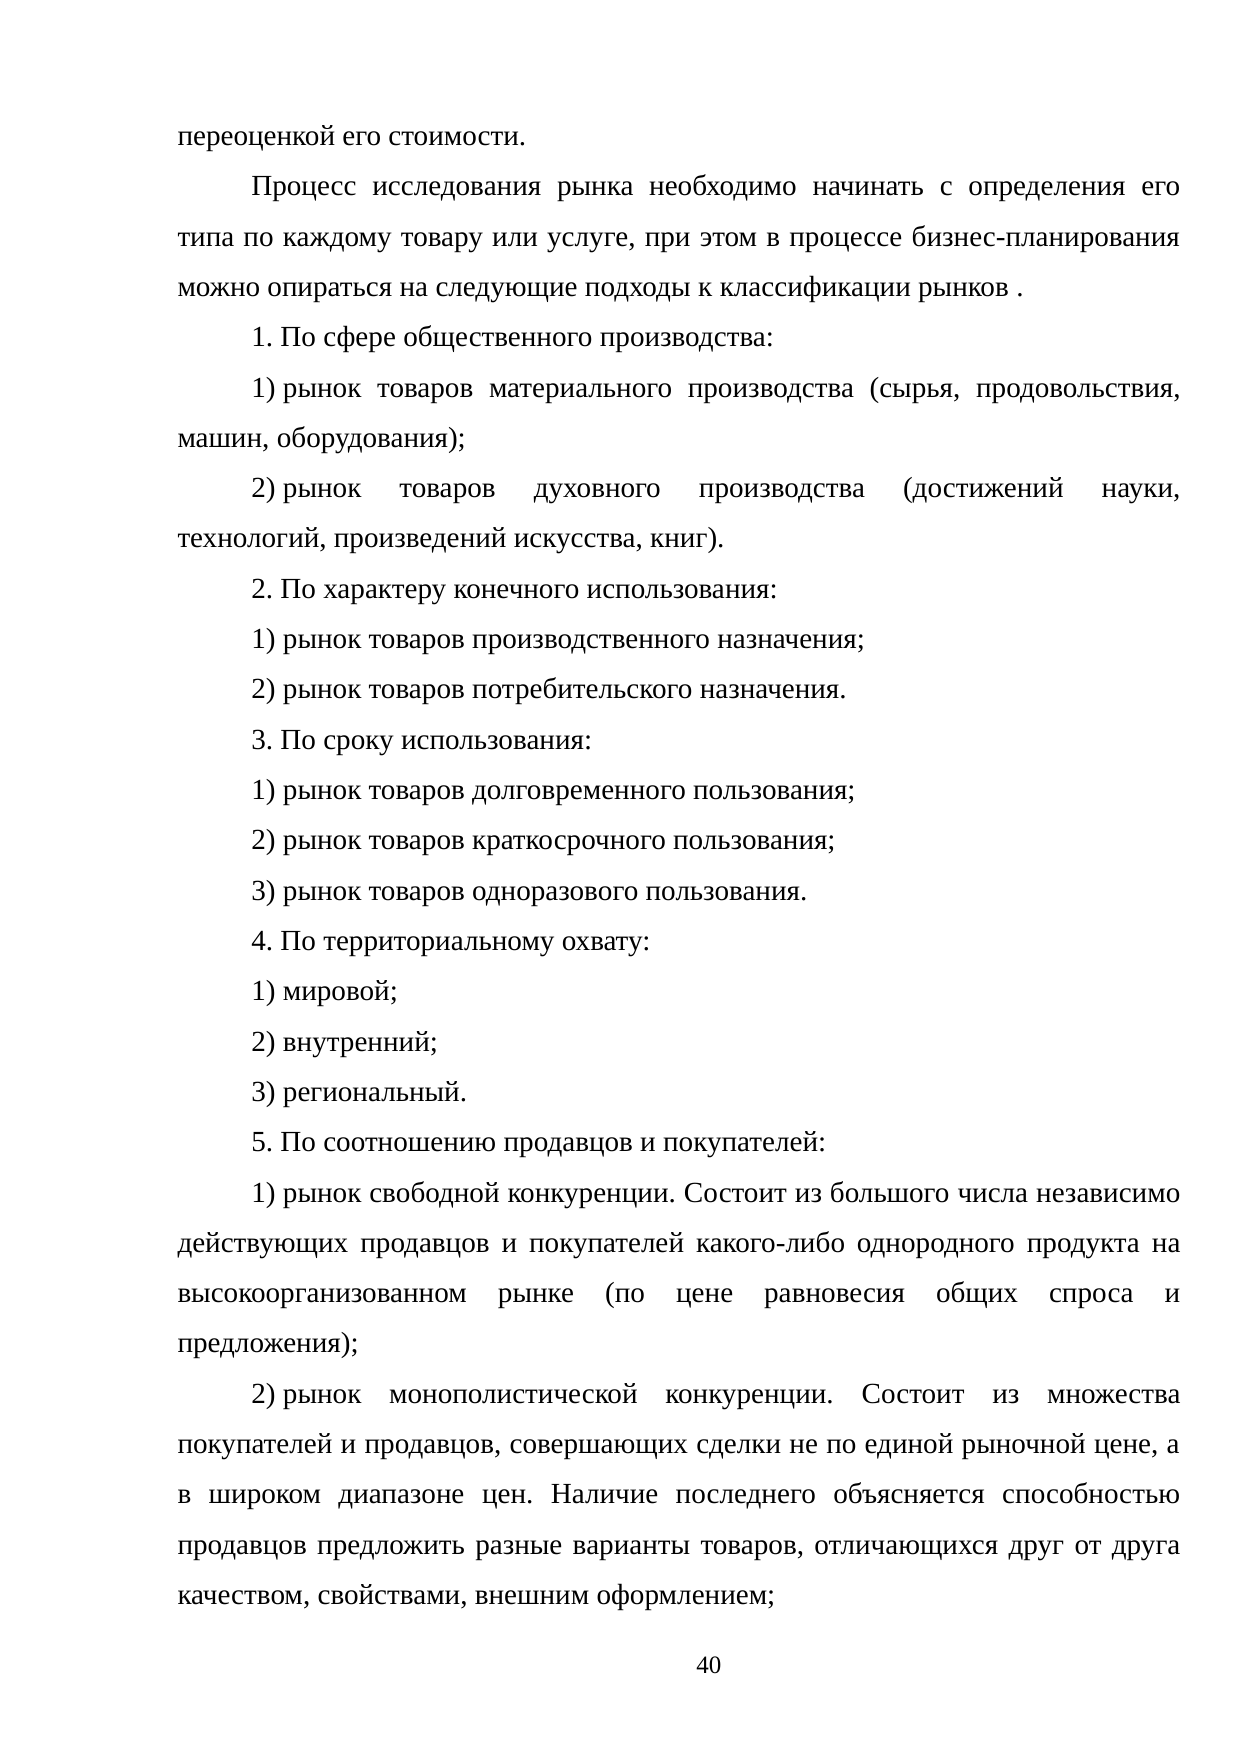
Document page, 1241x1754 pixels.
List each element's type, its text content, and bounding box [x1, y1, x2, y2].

text 3. По сроку использования: [177, 722, 1181, 755]
text 1) рынок товаров материального производства (сырья, продовольствия, машин, оборудования); [177, 370, 1181, 453]
text 2) рынок товаров духовного производства (достижений науки, технологий, произведений искусства, книг). [177, 470, 1181, 554]
text 5. По соотношению продавцов и покупателей: [177, 1124, 1181, 1158]
text 1) рынок товаров производственного назначения; [177, 621, 1181, 655]
text Процесс исследования рынка необходимо начинать с определения его типа по каждому товару или услуге, при этом в процессе бизнес-планирования можно опираться на следующие подходы к классификации рынков . [177, 168, 1181, 303]
text 1. По сфере общественного производства: [177, 319, 1181, 353]
text 4. По территориальному охвату: [177, 923, 1181, 957]
text 1) мировой; [177, 973, 1181, 1007]
text 2) внутренний; [177, 1024, 1181, 1057]
text 3) рынок товаров одноразового пользования. [177, 873, 1181, 906]
text 2. По характеру конечного использования: [177, 571, 1181, 604]
text 3) региональный. [177, 1074, 1181, 1108]
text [177, 118, 1181, 152]
text 1) рынок товаров долговременного пользования; [177, 772, 1181, 806]
text 2) рынок товаров краткосрочного пользования; [177, 822, 1181, 856]
text 2) рынок товаров потребительского назначения. [177, 672, 1181, 705]
text 2) рынок монополистической конкуренции. Состоит из множества покупателей и продавцов, совершающих сделки не по единой рыночной цене, а в широком диапазоне цен. Наличие последнего объясняется способностью продавцов предложить разные варианты товаров, отличающихся друг от друга качеством, свойствами, внешним оформлением; [177, 1376, 1181, 1611]
text 1) рынок свободной конкуренции. Состоит из большого числа независимо действующих продавцов и покупателей какого-либо однородного продукта на высокоорганизованном рынке (по цене равновесия общих спроса и предложения); [177, 1175, 1181, 1359]
